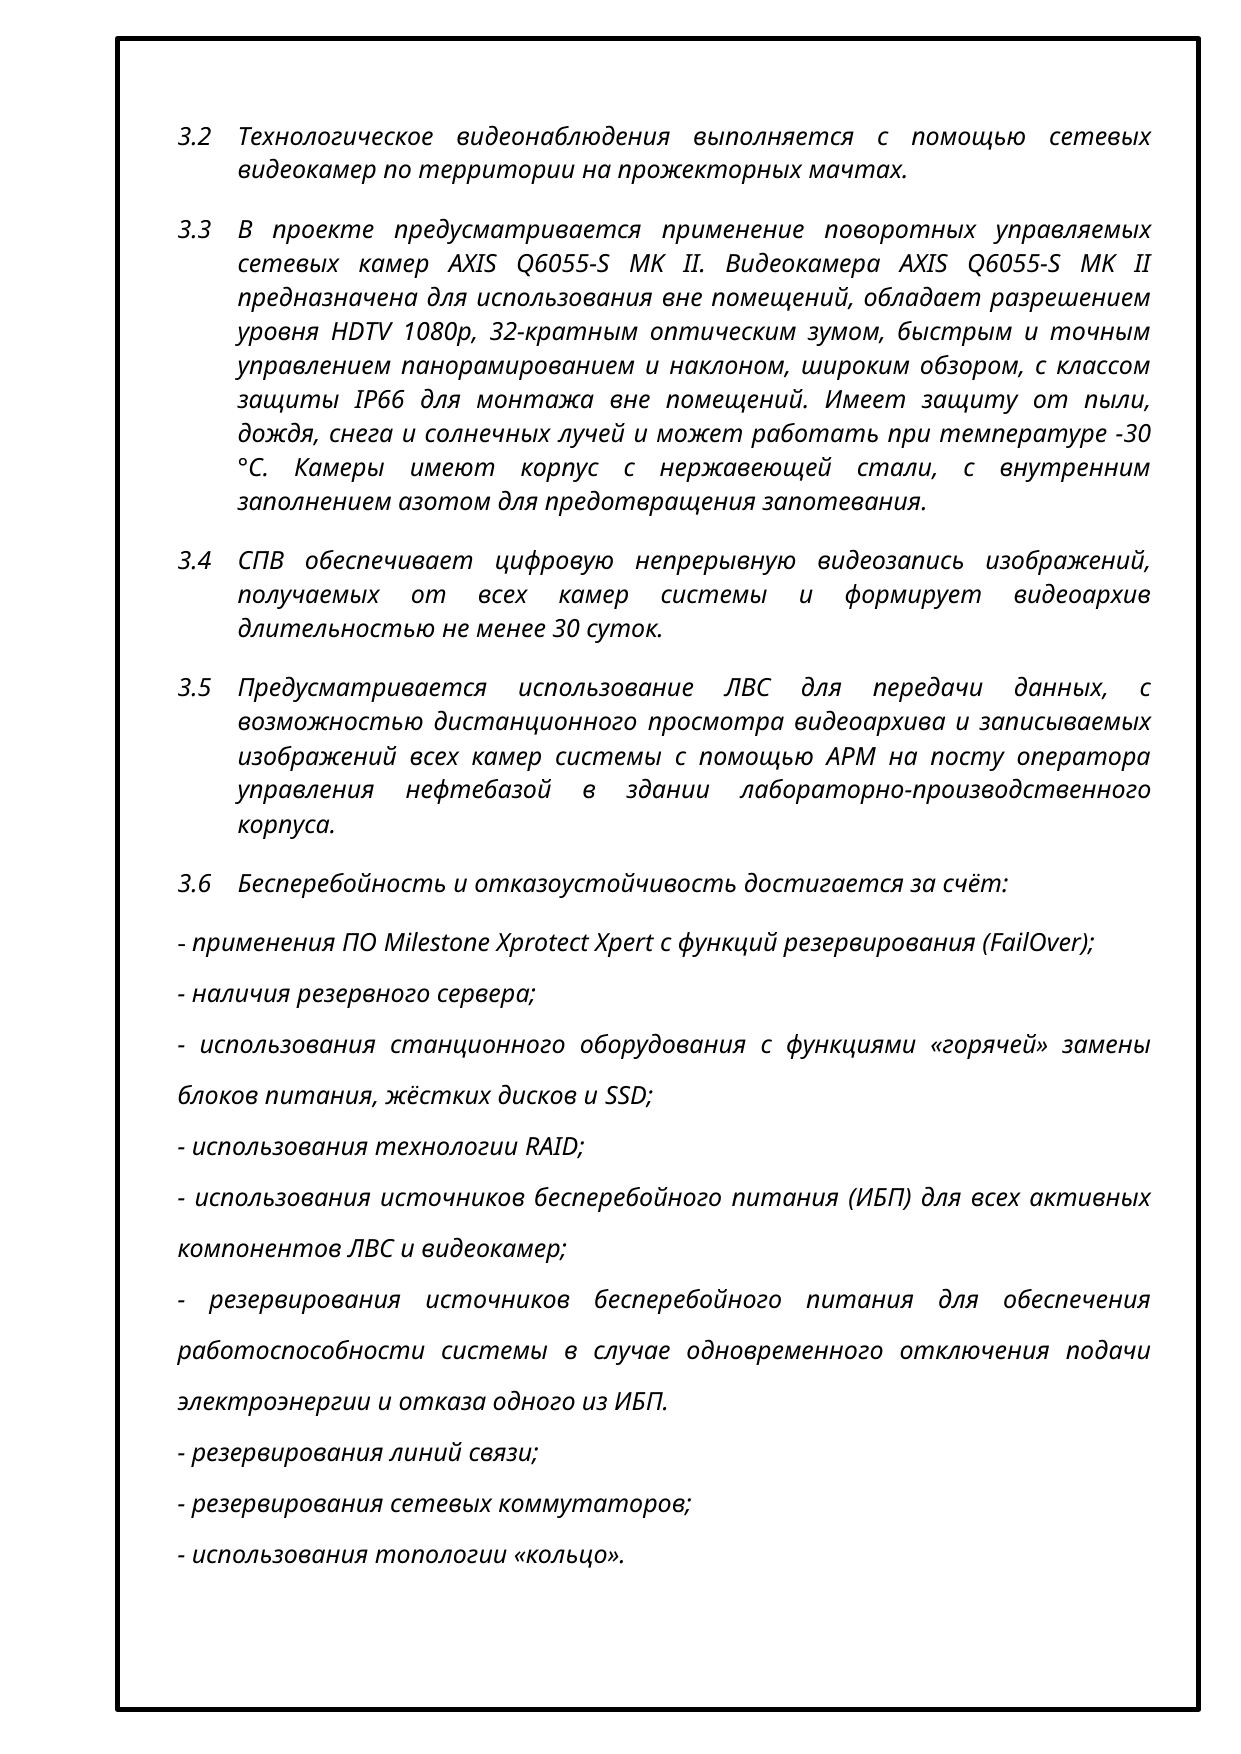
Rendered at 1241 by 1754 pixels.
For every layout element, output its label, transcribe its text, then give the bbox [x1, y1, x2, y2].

text - наличия резервного сервера; [177, 975, 1152, 1009]
text - применения ПО Milestone Xprotect Xpert с функций резервирования (FailOver); [177, 924, 1152, 958]
subtitle СПВ обеспечивает цифровую непрерывную видеозапись изображений, получаемых от всех камер системы и формирует видеоархив длительностью не менее 30 суток. [177, 543, 1152, 645]
subtitle Технологическое видеонаблюдения выполняется с помощью сетевых видеокамер по территории на прожекторных мачтах. [177, 118, 1152, 186]
text - использования топологии «кольцо». [177, 1537, 1152, 1571]
text - использования технологии RAID; [177, 1128, 1152, 1163]
text - резервирования сетевых коммутаторов; [177, 1486, 1152, 1520]
subtitle Предусматривается использование ЛВС для передачи данных, с возможностью дистанционного просмотра видеоархива и записываемых изображений всех камер системы с помощью АРМ на посту оператора управления нефтебазой в здании лабораторно-производственного корпуса. [177, 670, 1152, 840]
text - резервирования линий связи; [177, 1435, 1152, 1469]
text - резервирования источников бесперебойного питания для обеспечения работоспособности системы в случае одновременного отключения подачи электроэнергии и отказа одного из ИБП. [177, 1282, 1152, 1418]
subtitle В проекте предусматривается применение поворотных управляемых сетевых камер AXIS Q6055-S MK II. Видеокамера AXIS Q6055-S MK II предназначена для использования вне помещений, обладает разрешением уровня HDTV 1080p, 32-кратным оптическим зумом, быстрым и точным управлением панорамированием и наклоном, широким обзором, с классом защиты IP66 для монтажа вне помещений. Имеет защиту от пыли, дождя, снега и солнечных лучей и может работать при температуре -30 °C. Камеры имеют корпус с нержавеющей стали, с внутренним заполнением азотом для предотвращения запотевания. [177, 211, 1152, 518]
text - использования станционного оборудования с функциями «горячей» замены блоков питания, жёстких дисков и SSD; [177, 1026, 1152, 1112]
text - использования источников бесперебойного питания (ИБП) для всех активных компонентов ЛВС и видеокамер; [177, 1179, 1152, 1265]
subtitle Бесперебойность и отказоустойчивость достигается за счёт: [177, 865, 1152, 899]
